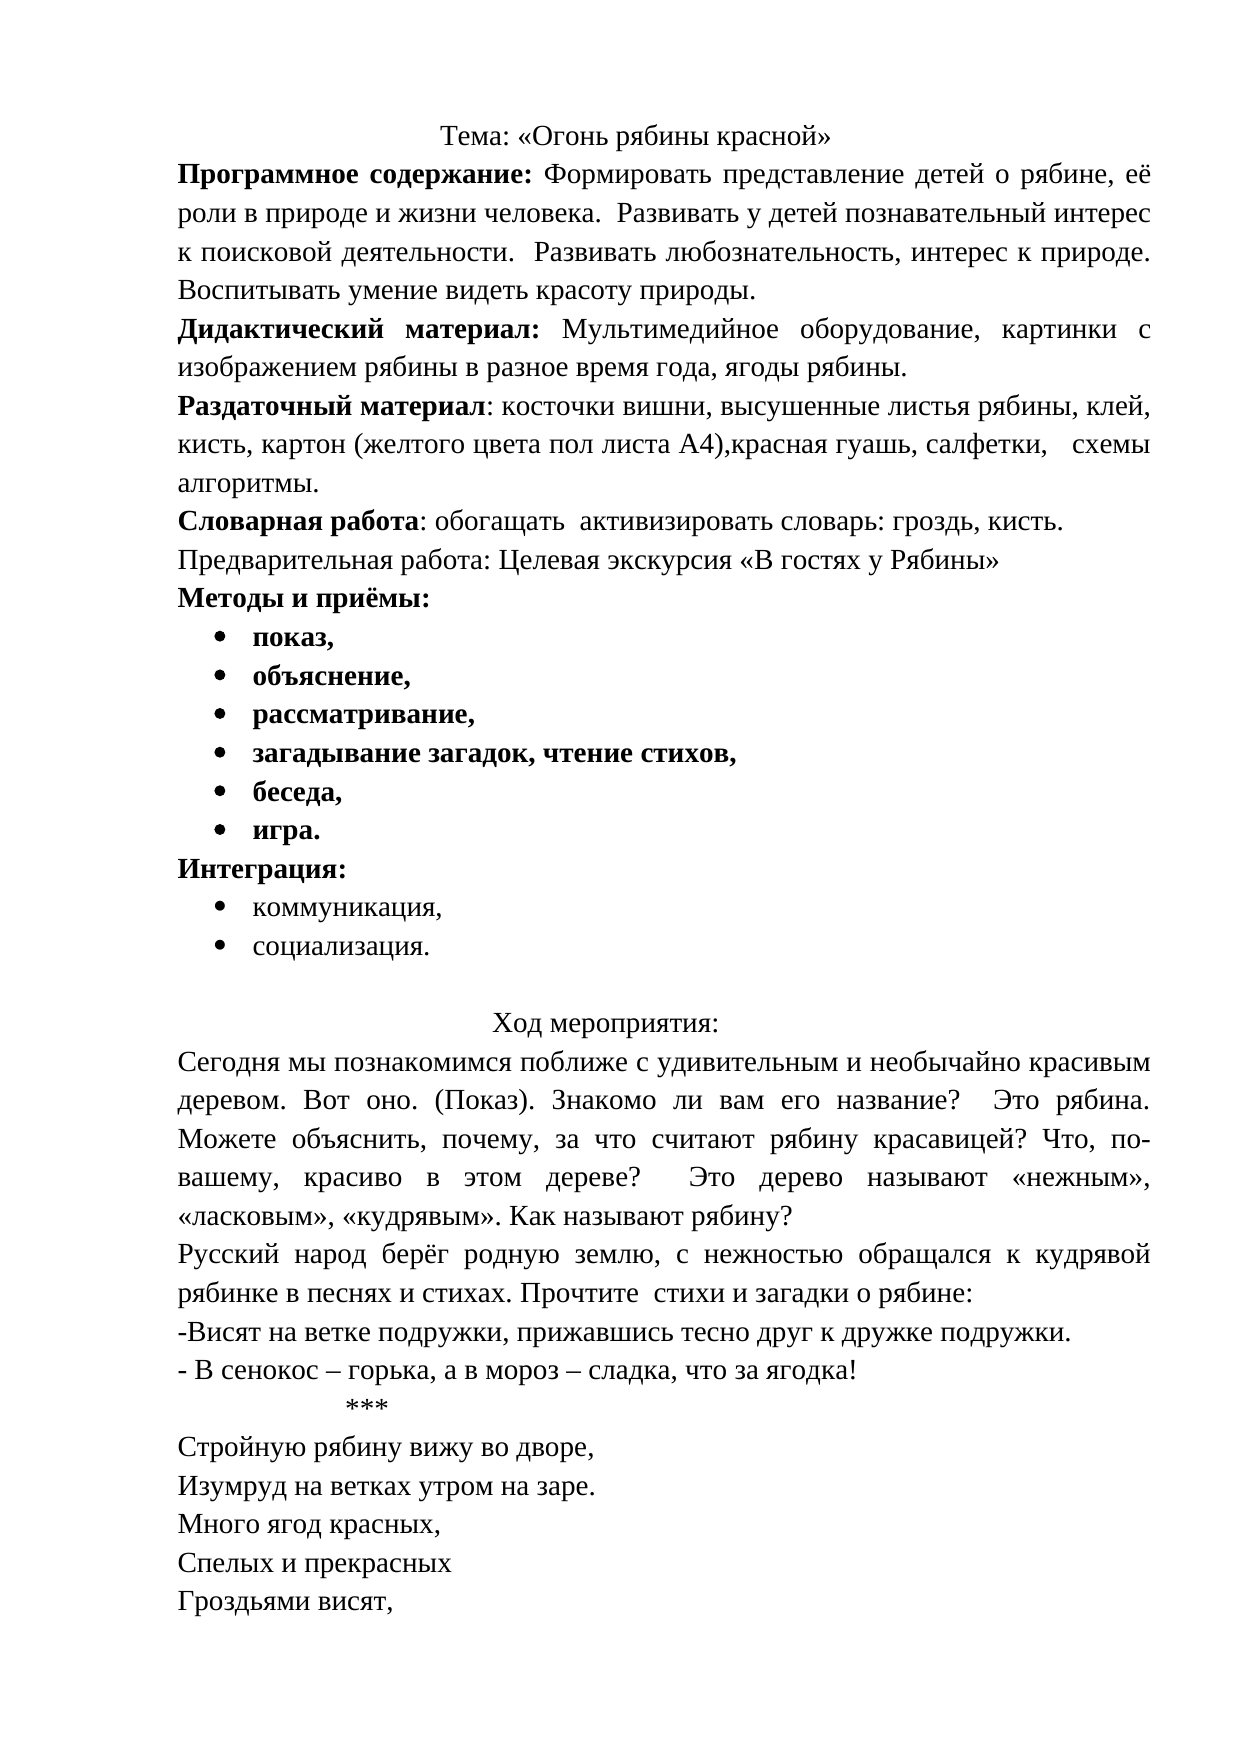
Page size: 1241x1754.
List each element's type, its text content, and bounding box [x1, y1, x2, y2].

text Много ягод красных, [177, 1506, 1152, 1540]
list загадывание загадок, чтение стихов, [215, 735, 1152, 769]
text Стройную рябину вижу во дворе, [177, 1429, 1152, 1463]
text - В сенокос – горька, а в мороз – сладка, что за ягодка! [177, 1352, 1152, 1386]
text Предварительная работа: Целевая экскурсия «В гостях у Рябины» [177, 542, 1152, 576]
text *** [177, 1391, 1152, 1424]
list рассматривание, [215, 696, 1152, 730]
text Раздаточный материал: косточки вишни, высушенные листья рябины, клей, кисть, картон (желтого цвета пол листа А4),красная гуашь, салфетки, схемы алгоритмы. [177, 388, 1152, 498]
list показ, [215, 619, 1152, 653]
text Изумруд на ветках утром на заре. [177, 1468, 1152, 1501]
text Дидактический материал: Мультимедийное оборудование, картинки с изображением рябины в разное время года, ягоды рябины. [177, 311, 1152, 383]
list игра. [215, 812, 1152, 846]
text -Висят на ветке подружки, прижавшись тесно друг к дружке подружки. [177, 1314, 1152, 1347]
list объяснение, [215, 658, 1152, 691]
text Словарная работа: обогащать активизировать словарь: гроздь, кисть. [177, 503, 1152, 537]
text Интеграция: [177, 851, 1152, 884]
text Гроздьями висят, [177, 1583, 1152, 1617]
list беседа, [215, 774, 1152, 807]
text Тема: «Огонь рябины красной» [177, 118, 1152, 152]
text Сегодня мы познакомимся поближе с удивительным и необычайно красивым деревом. Вот оно. (Показ). Знакомо ли вам его название? Это рябина. Можете объяснить, почему, за что считают рябину красавицей? Что, по-вашему, красиво в этом дереве? Это дерево называют «нежным», «ласковым», «кудрявым». Как называют рябину? [177, 1044, 1152, 1232]
list коммуникация, [215, 889, 1152, 923]
list социализация. [215, 928, 1152, 962]
text Спелых и прекрасных [177, 1545, 1152, 1578]
text Методы и приёмы: [177, 581, 1152, 614]
text Программное содержание: Формировать представление детей о рябине, её роли в природе и жизни человека. Развивать у детей познавательный интерес к поисковой деятельности. Развивать любознательность, интерес к природе. Воспитывать умение видеть красоту природы. [177, 157, 1152, 306]
text Русский народ берёг родную землю, с нежностью обращался к кудрявой рябинке в песнях и стихах. Прочтите стихи и загадки о рябине: [177, 1237, 1152, 1309]
text Ход мероприятия: [215, 1005, 1152, 1039]
